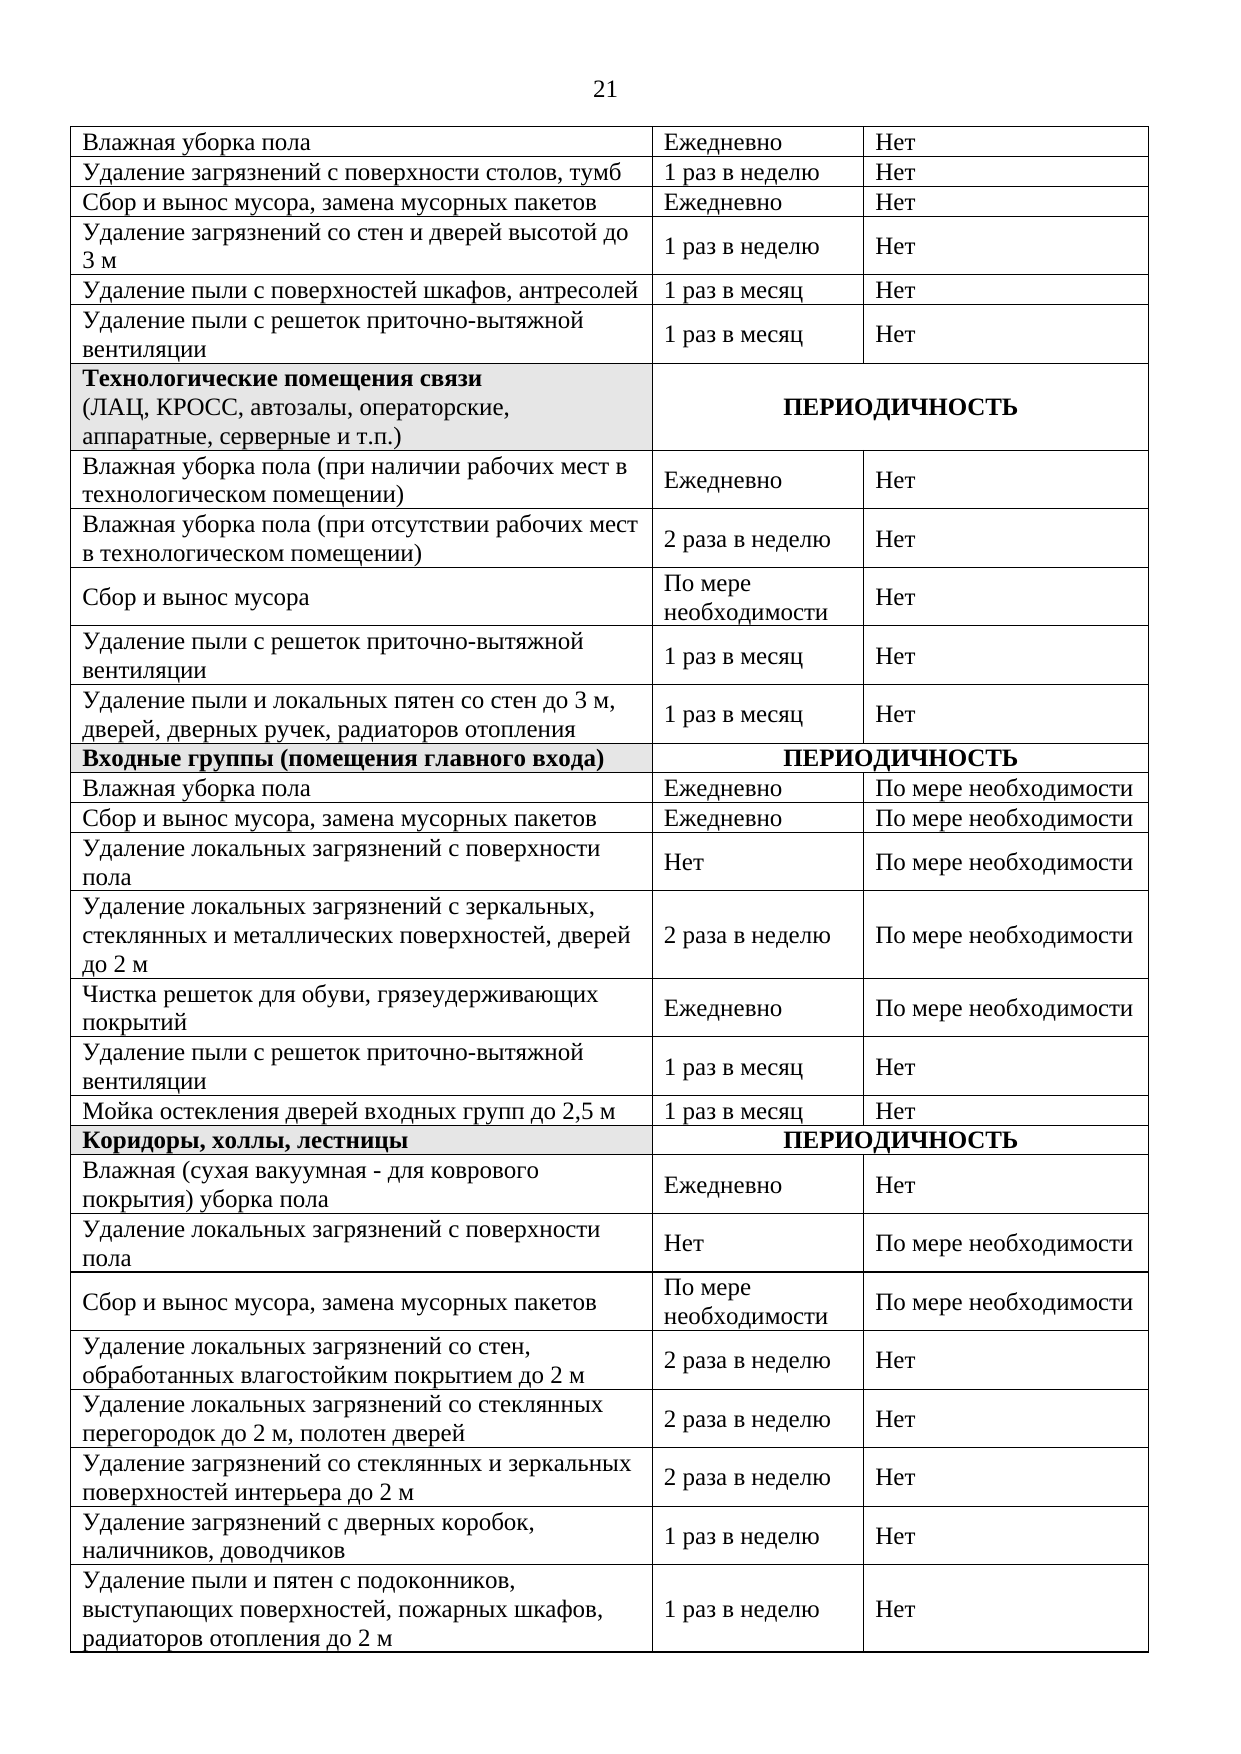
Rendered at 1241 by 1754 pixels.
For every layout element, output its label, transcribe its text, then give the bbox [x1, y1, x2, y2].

table_cell Нет [864, 127, 1148, 156]
table_cell Влажная уборка пола (при наличии рабочих мест в технологическом помещении) [71, 451, 652, 508]
table_cell Нет [864, 568, 1148, 625]
table_cell 2 раза в неделю [653, 1448, 863, 1506]
table_cell 1 раз в месяц [653, 626, 863, 684]
table_cell Чистка решеток для обуви, грязеудерживающих покрытий [71, 979, 652, 1036]
table_cell Ежедневно [653, 979, 863, 1036]
table_cell Ежедневно [653, 803, 863, 832]
table_cell Удаление загрязнений со стеклянных и зеркальных поверхностей интерьера до 2 м [71, 1448, 652, 1506]
table_cell По мере необходимости [864, 773, 1148, 802]
table_cell Ежедневно [653, 127, 863, 156]
table_cell Удаление загрязнений с поверхности столов, тумб [71, 157, 652, 186]
table_cell Удаление пыли с решеток приточно-вытяжной вентиляции [71, 305, 652, 362]
table_cell По мере необходимости [864, 833, 1148, 890]
table_cell Нет [653, 833, 863, 890]
table_cell Удаление пыли и пятен с подоконников, выступающих поверхностей, пожарных шкафов, радиаторов отопления до 2 м [71, 1565, 652, 1651]
table_cell Удаление локальных загрязнений со стеклянных перегородок до 2 м, полотен дверей [71, 1390, 652, 1447]
table_cell 1 раз в неделю [653, 157, 863, 186]
table_cell Нет [653, 1214, 863, 1271]
table_cell Удаление локальных загрязнений с зеркальных, стеклянных и металлических поверхностей, дверей до 2 м [71, 891, 652, 978]
table_cell 1 раз в месяц [653, 1037, 863, 1095]
table_cell По мере необходимости [653, 1273, 863, 1330]
table_cell Нет [864, 1037, 1148, 1095]
table_cell Нет [864, 509, 1148, 567]
table_cell Нет [864, 157, 1148, 186]
table_cell Ежедневно [653, 187, 863, 216]
table_cell Удаление локальных загрязнений с поверхности пола [71, 1214, 652, 1271]
table_cell 1 раз в неделю [653, 217, 863, 274]
table_cell Коридоры, холлы, лестницы [71, 1126, 652, 1154]
table_cell Удаление пыли с поверхностей шкафов, антресолей [71, 275, 652, 304]
table_cell ПЕРИОДИЧНОСТЬ [653, 1126, 1148, 1154]
table_cell Технологические помещения связи (ЛАЦ, КРОСС, автозалы, операторские, аппаратные, серверные и т.п.) [71, 364, 652, 450]
table_cell По мере необходимости [864, 1273, 1148, 1330]
table_cell Входные группы (помещения главного входа) [71, 744, 652, 772]
table_cell 2 раза в неделю [653, 891, 863, 978]
table_cell Сбор и вынос мусора, замена мусорных пакетов [71, 1273, 652, 1330]
table_cell 1 раз в месяц [653, 305, 863, 362]
table_cell 1 раз в неделю [653, 1507, 863, 1564]
table_cell 2 раза в неделю [653, 509, 863, 567]
table_cell ПЕРИОДИЧНОСТЬ [653, 744, 1148, 772]
table_cell По мере необходимости [864, 1214, 1148, 1271]
table_cell Сбор и вынос мусора [71, 568, 652, 625]
table_cell ПЕРИОДИЧНОСТЬ [653, 364, 1148, 450]
table_cell Влажная (сухая вакуумная - для коврового покрытия) уборка пола [71, 1155, 652, 1213]
table_cell Ежедневно [653, 451, 863, 508]
table_cell Мойка остекления дверей входных групп до 2,5 м [71, 1096, 652, 1124]
table_cell 1 раз в неделю [653, 1565, 863, 1651]
table_cell Удаление пыли с решеток приточно-вытяжной вентиляции [71, 626, 652, 684]
table_cell Нет [864, 305, 1148, 362]
table_cell Нет [864, 275, 1148, 304]
table_cell Удаление локальных загрязнений со стен, обработанных влагостойким покрытием до 2 м [71, 1331, 652, 1388]
table_cell 1 раз в месяц [653, 1096, 863, 1124]
table_cell Нет [864, 451, 1148, 508]
table_cell Удаление локальных загрязнений с поверхности пола [71, 833, 652, 890]
table_cell Нет [864, 685, 1148, 742]
table_cell Нет [864, 1390, 1148, 1447]
table_cell Ежедневно [653, 1155, 863, 1213]
table_cell Удаление загрязнений с дверных коробок, наличников, доводчиков [71, 1507, 652, 1564]
table_cell Нет [864, 1096, 1148, 1124]
table_cell Нет [864, 626, 1148, 684]
table_cell По мере необходимости [864, 979, 1148, 1036]
table_cell 1 раз в месяц [653, 275, 863, 304]
table_cell Нет [864, 187, 1148, 216]
table_cell Нет [864, 1448, 1148, 1506]
table_cell Нет [864, 1155, 1148, 1213]
table_cell 2 раза в неделю [653, 1331, 863, 1388]
table_cell Удаление пыли с решеток приточно-вытяжной вентиляции [71, 1037, 652, 1095]
table_cell 2 раза в неделю [653, 1390, 863, 1447]
table_cell Влажная уборка пола (при отсутствии рабочих мест в технологическом помещении) [71, 509, 652, 567]
table_cell По мере необходимости [653, 568, 863, 625]
table_cell Влажная уборка пола [71, 127, 652, 156]
table_cell Нет [864, 1507, 1148, 1564]
table_cell По мере необходимости [864, 891, 1148, 978]
table_cell Удаление пыли и локальных пятен со стен до 3 м, дверей, дверных ручек, радиаторов отопления [71, 685, 652, 742]
table_cell Влажная уборка пола [71, 773, 652, 802]
table_cell Удаление загрязнений со стен и дверей высотой до 3 м [71, 217, 652, 274]
table_cell Нет [864, 1331, 1148, 1388]
table_cell 1 раз в месяц [653, 685, 863, 742]
table_cell Сбор и вынос мусора, замена мусорных пакетов [71, 187, 652, 216]
table_cell По мере необходимости [864, 803, 1148, 832]
table_cell Нет [864, 217, 1148, 274]
table_cell Сбор и вынос мусора, замена мусорных пакетов [71, 803, 652, 832]
table_cell Нет [864, 1565, 1148, 1651]
table_cell Ежедневно [653, 773, 863, 802]
